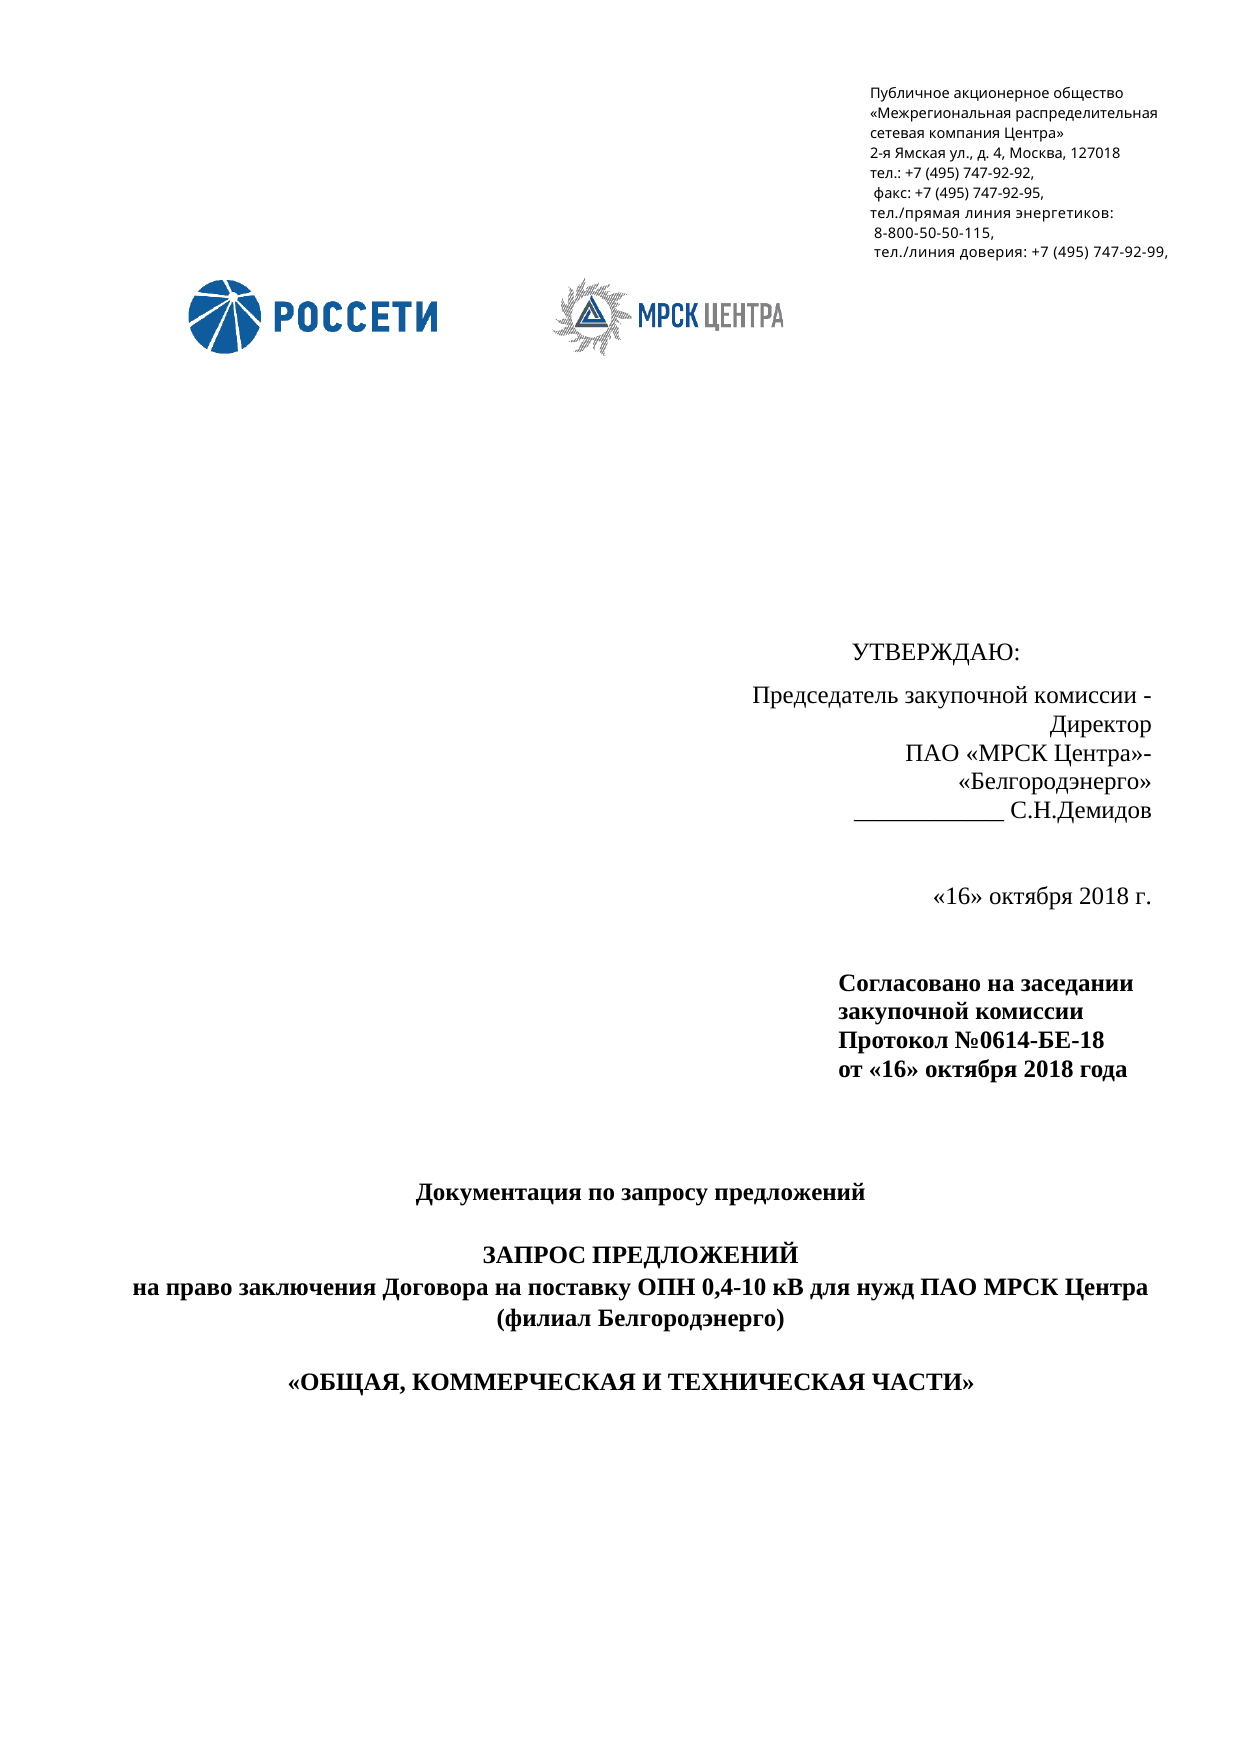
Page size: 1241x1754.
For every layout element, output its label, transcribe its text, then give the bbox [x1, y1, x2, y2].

text на право заключения Договора на поставку ОПН 0,4-10 кВ для нужд ПАО МРСК Центра (филиал Белгородэнерго) [129, 1272, 1152, 1332]
text «Белгородэнерго» [129, 766, 1152, 795]
text Согласовано на заседании [838, 968, 1152, 996]
text ____________ С.Н.Демидов [129, 795, 1152, 824]
text ЗАПРОС ПРЕДЛОЖЕНИЙ [129, 1240, 1152, 1269]
text УТВЕРЖДАЮ: [720, 637, 1152, 666]
text ПАО «МРСК Центра»- [129, 738, 1152, 766]
text закупочной комиссии [838, 996, 1152, 1025]
text «ОБЩАЯ, КОММЕРЧЕСКАЯ и техническая ЧАСТИ» [73, 1367, 1183, 1395]
text Протокол №0614-БЕ-18 [838, 1025, 1152, 1054]
text Документация по запросу предложений [129, 1177, 1152, 1206]
text «16» октября 2018 г. [720, 881, 1152, 910]
text Председатель закупочной комиссии - [129, 680, 1152, 709]
text Директор [129, 709, 1152, 738]
text от «16» октября 2018 года [838, 1054, 1152, 1083]
picture [188, 278, 784, 356]
